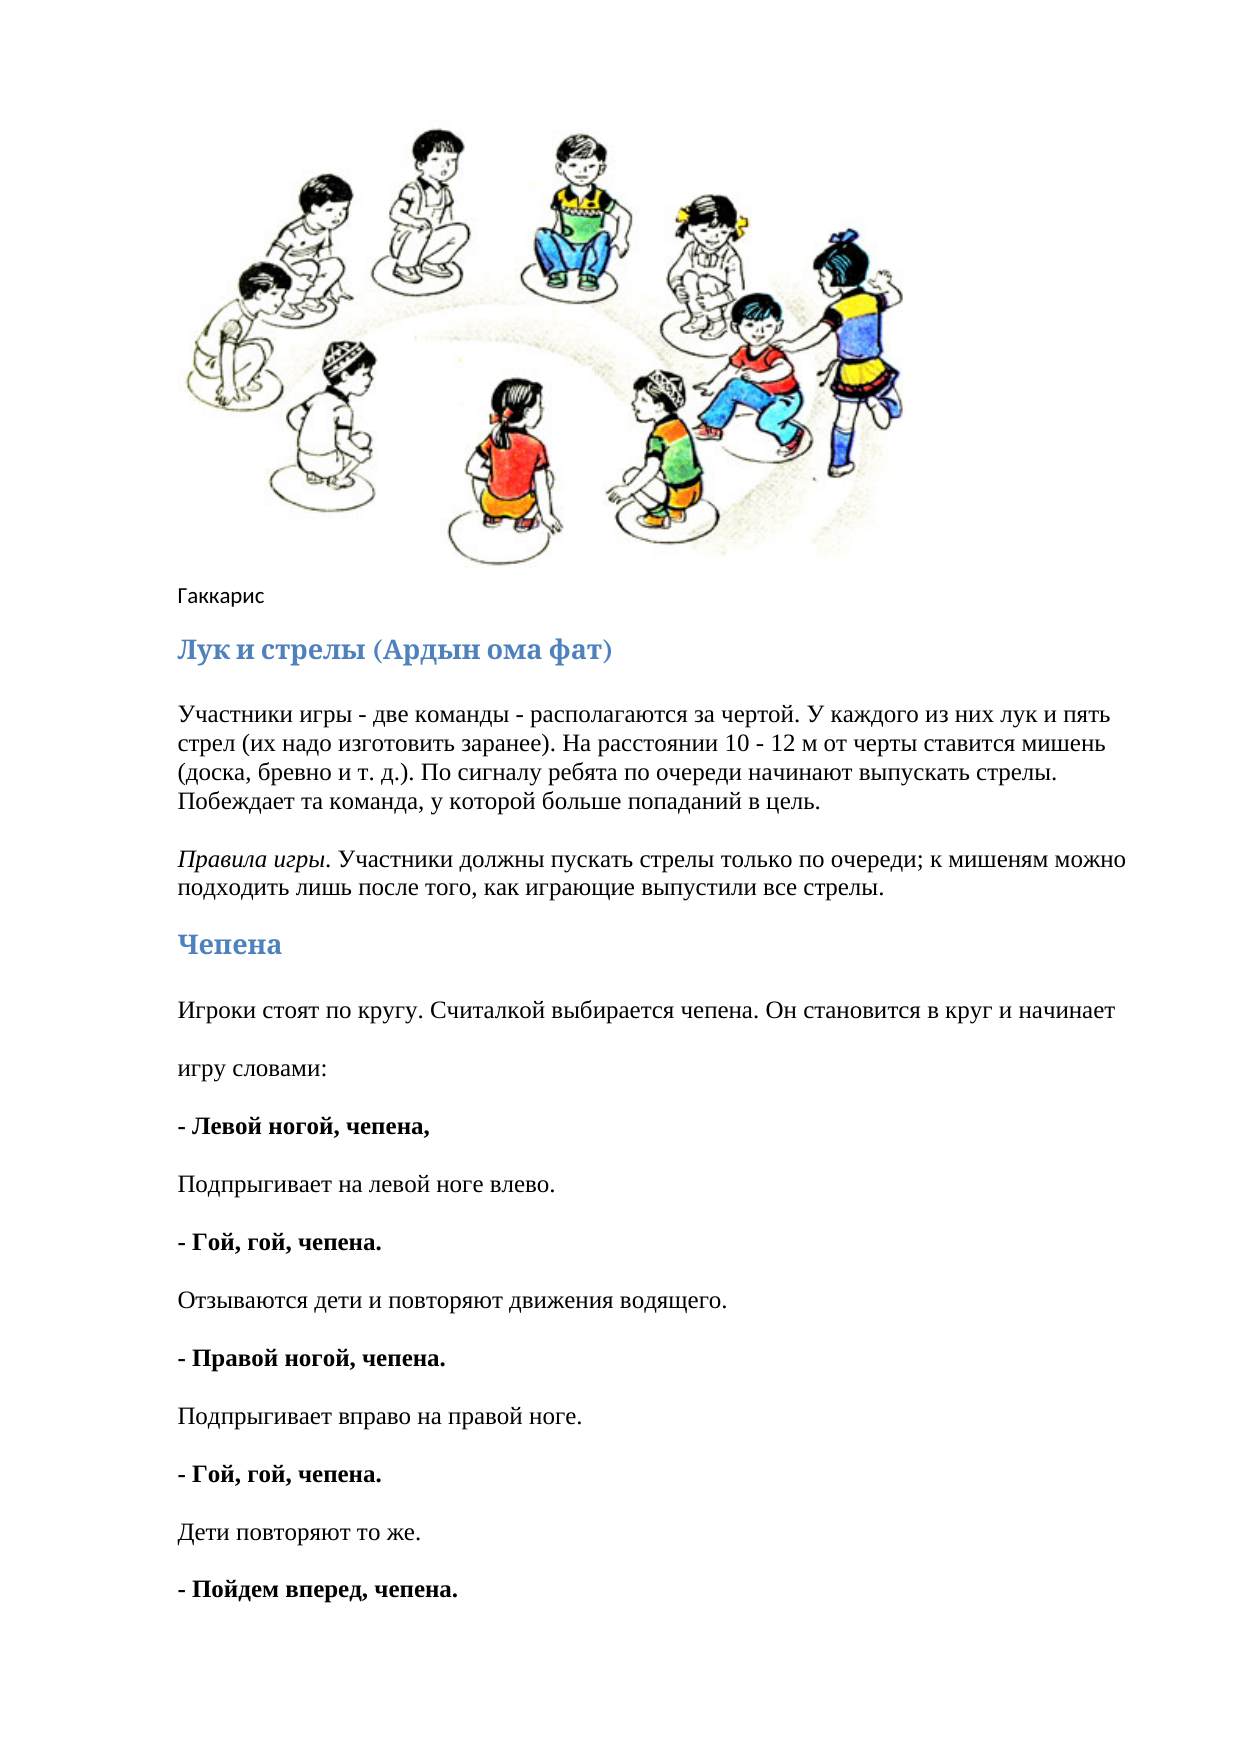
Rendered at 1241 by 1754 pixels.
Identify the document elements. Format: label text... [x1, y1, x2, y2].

subtitle Лук и стрелы (Ардын ома фат) [177, 635, 1152, 666]
text Отзываются дети и повторяют движения водящего. [177, 1285, 1152, 1314]
text - Пойдем вперед, чепена. [177, 1574, 1152, 1603]
text Игроки стоят по кругу. Считалкой выбирается чепена. Он становится в круг и начинает [177, 995, 1152, 1024]
text - Правой ногой, чепена. [177, 1343, 1152, 1372]
text игру словами: [177, 1053, 1152, 1082]
text Подпрыгивает на левой ноге влево. [177, 1169, 1152, 1198]
text Правила игры. Участники должны пускать стрелы только по очереди; к мишеням можно подходить лишь после того, как играющие выпустили все стрелы. [177, 844, 1152, 901]
text Участники игры - две команды - располагаются за чертой. У каждого из них лук и пять стрел (их надо изготовить заранее). На расстоянии 10 - 12 м от черты ставится мишень (доска, бревно и т. д.). По сигналу ребята по очереди начинают выпускать стрелы. Побеждает та команда, у которой больше попаданий в цель. [177, 699, 1152, 814]
text Дети повторяют то же. [177, 1517, 1152, 1545]
text - Гой, гой, чепена. [177, 1227, 1152, 1256]
subtitle Чепена [177, 930, 1152, 962]
text Подпрыгивает вправо на правой ноге. [177, 1401, 1152, 1429]
text - Левой ногой, чепена, [177, 1111, 1152, 1140]
text - Гой, гой, чепена. [177, 1459, 1152, 1487]
picture [177, 118, 942, 578]
